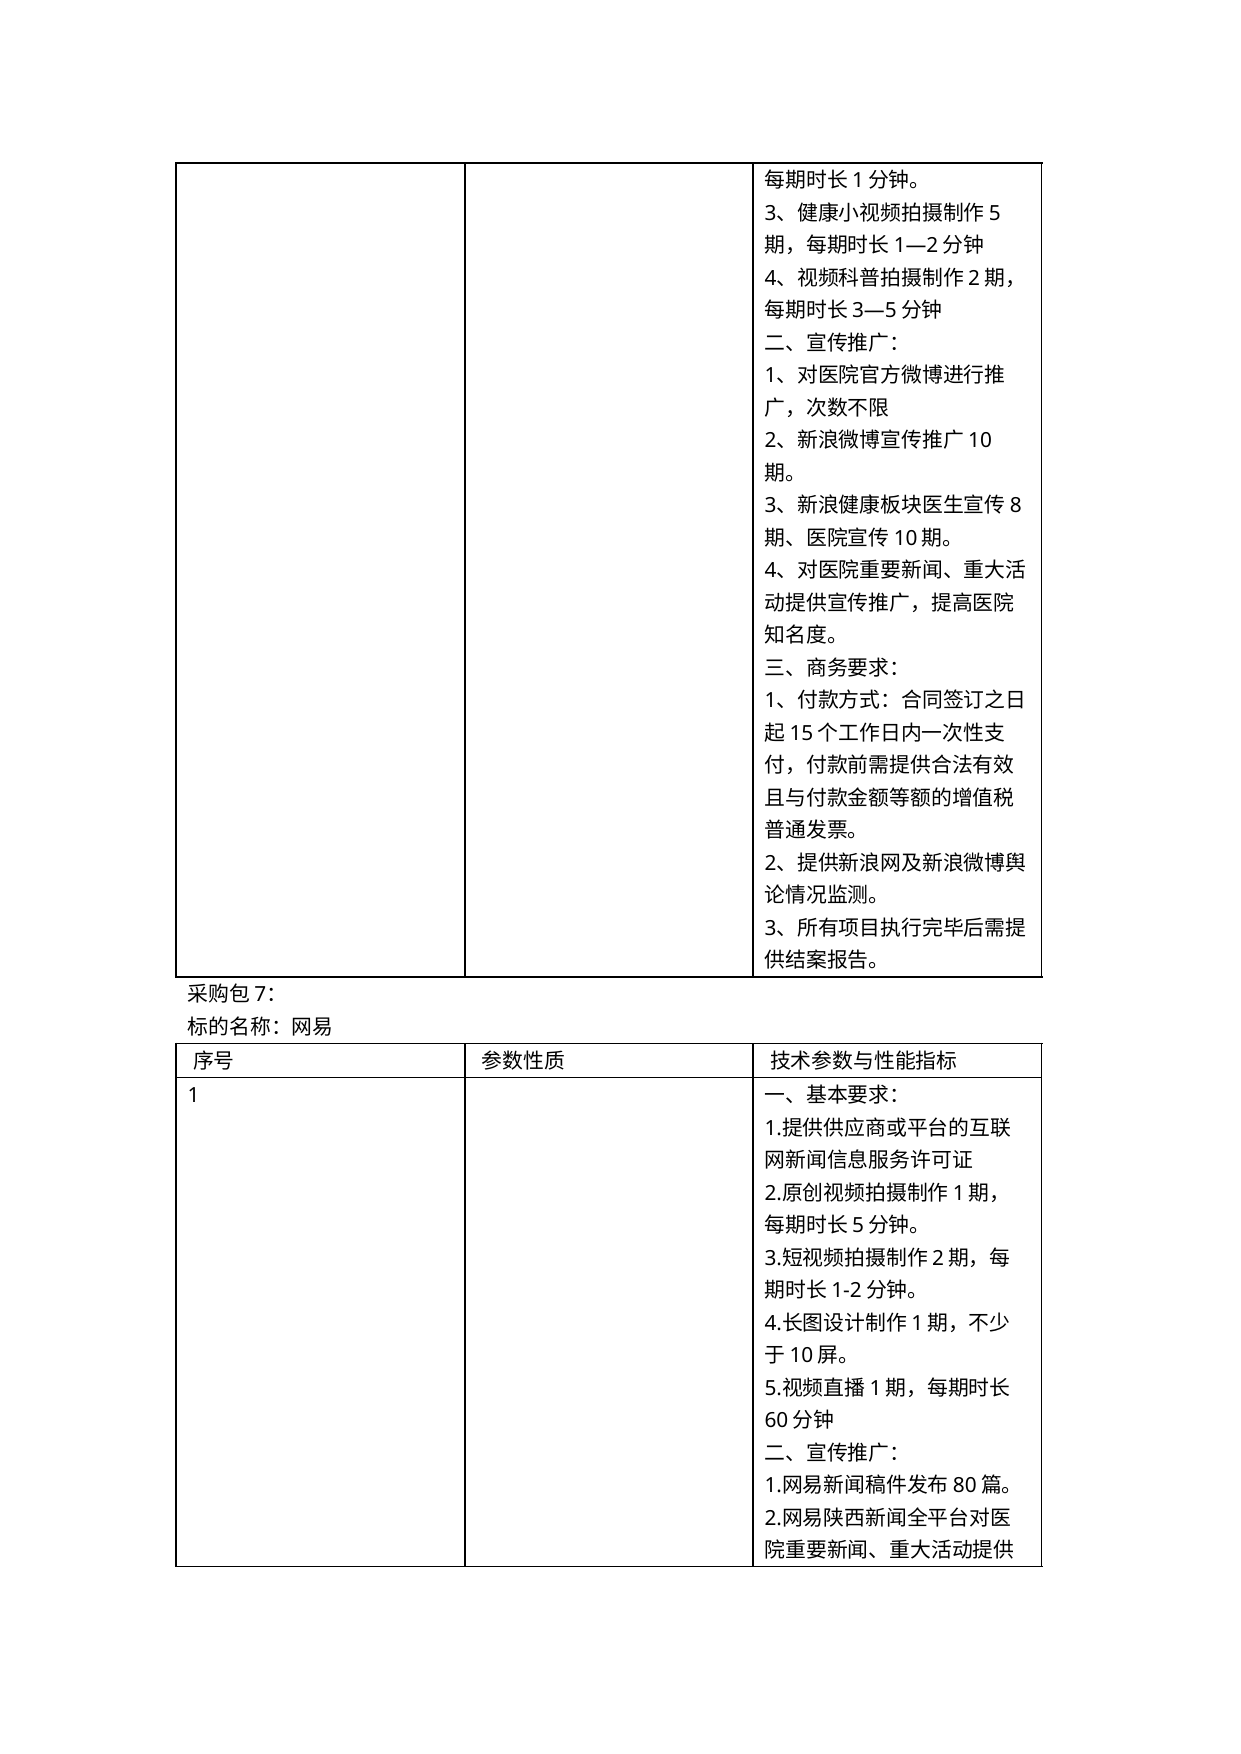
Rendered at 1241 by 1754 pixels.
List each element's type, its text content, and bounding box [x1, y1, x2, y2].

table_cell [754, 1078, 1041, 1566]
table_header 序号 [177, 1044, 464, 1077]
table_cell 1 [177, 164, 464, 976]
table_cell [754, 164, 1041, 976]
table_header 参数性质 [466, 1044, 752, 1077]
table_cell [466, 1078, 752, 1566]
table_header 技术参数与性能指标 [754, 1044, 1041, 1077]
text 标的名称：网易 [187, 1010, 1053, 1043]
text 采购包7： [187, 978, 1053, 1010]
table_cell 1 [177, 1078, 464, 1566]
table_cell [466, 164, 752, 976]
